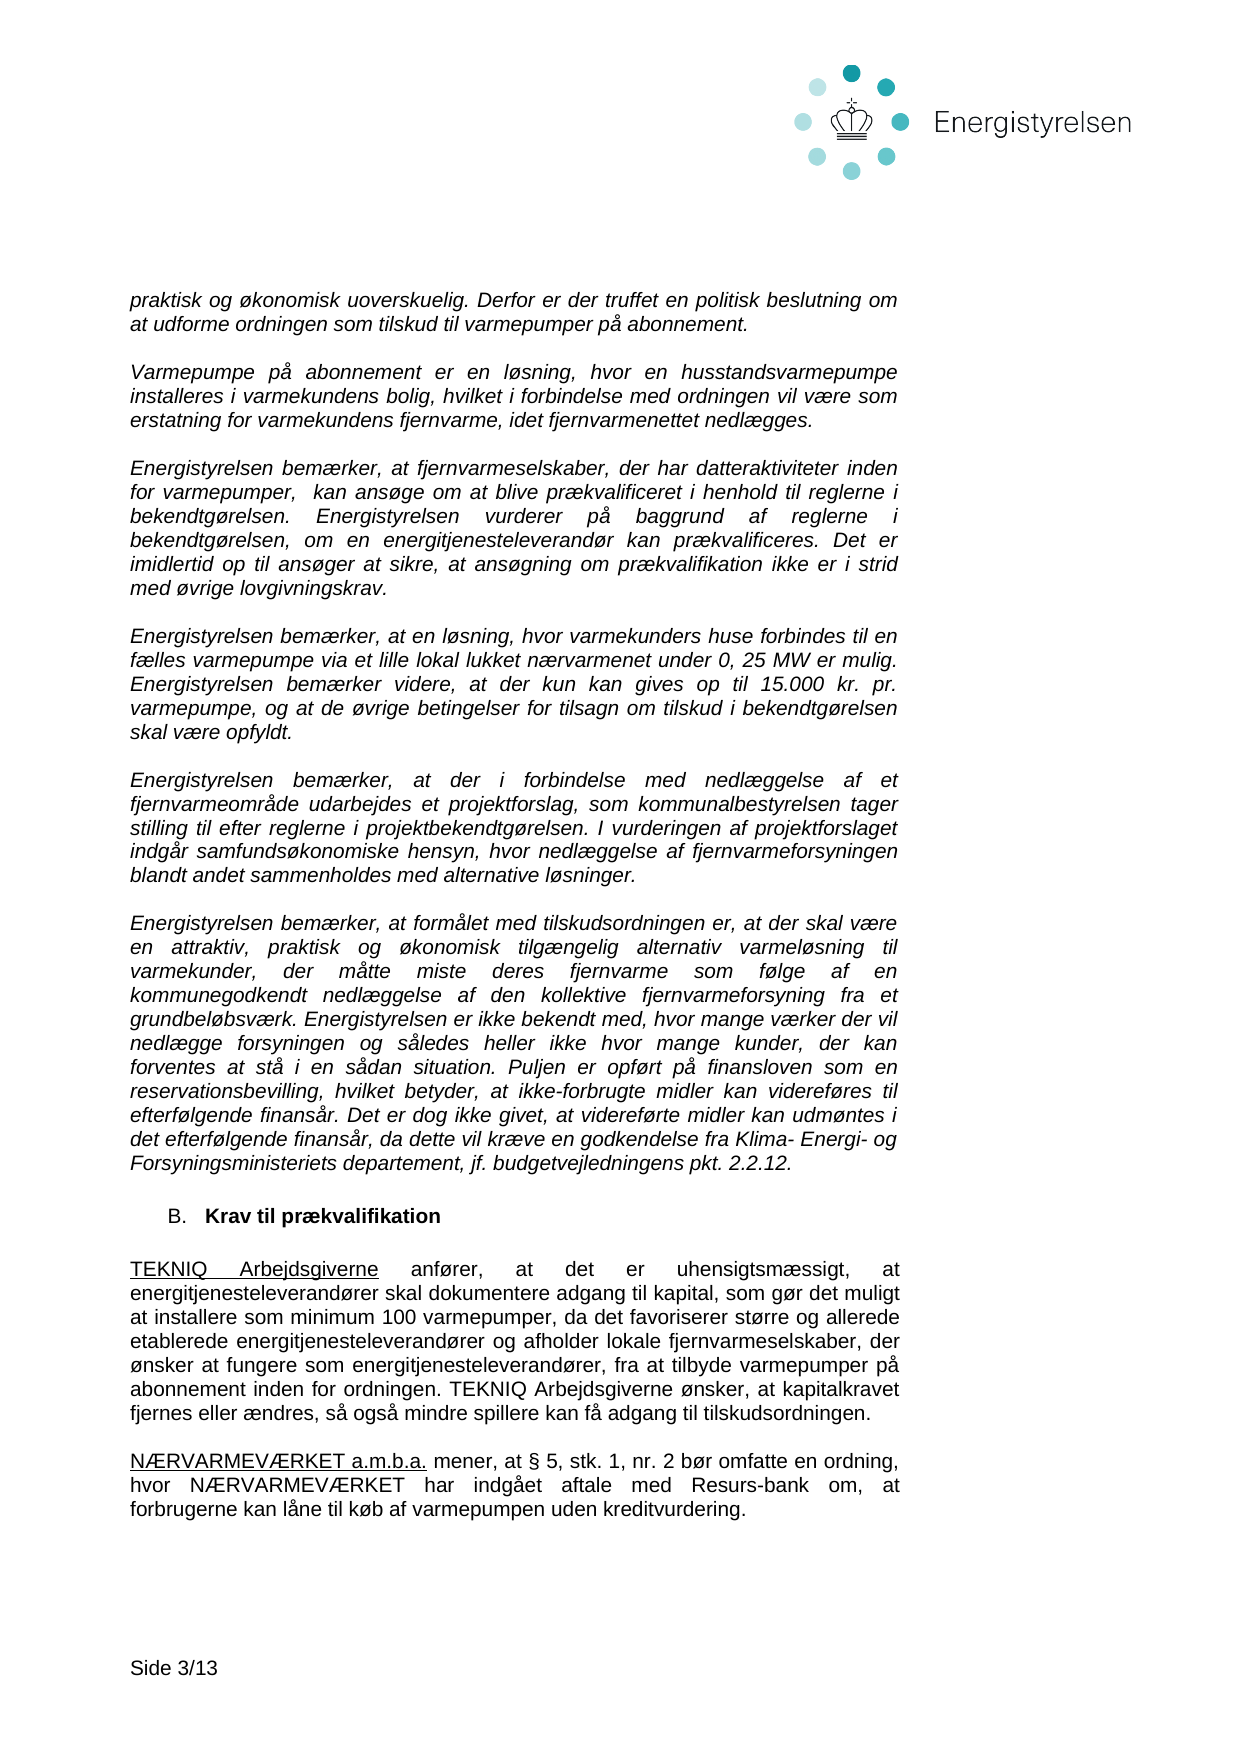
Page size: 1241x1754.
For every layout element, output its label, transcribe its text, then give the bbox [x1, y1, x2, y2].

picture [794, 65, 1133, 180]
text Energistyrelsen bemærker, at der i forbindelse med nedlæggelse af et fjernvarmeområde udarbejdes et projektforslag, som kommunalbestyrelsen tager stilling til efter reglerne i projektbekendtgørelsen. I vurderingen af projektforslaget indgår samfundsøkonomiske hensyn, hvor nedlæggelse af fjernvarmeforsyningen blandt andet sammenholdes med alternative løsninger. [130, 767, 901, 887]
text Energistyrelsen bemærker, at fjernvarmeselskaber, der har datteraktiviteter inden for varmepumper, kan ansøge om at blive prækvalificeret i henhold til reglerne i bekendtgørelsen. Energistyrelsen vurderer på baggrund af reglerne i bekendtgørelsen, om en energitjenesteleverandør kan prækvalificeres. Det er imidlertid op til ansøger at sikre, at ansøgning om prækvalifikation ikke er i strid med øvrige lovgivningskrav. [130, 456, 901, 600]
text NÆRVARMEVÆRKET a.m.b.a. mener, at § 5, stk. 1, nr. 2 bør omfatte en ordning, hvor NÆRVARMEVÆRKET har indgået aftale med Resurs-bank om, at forbrugerne kan låne til køb af varmepumpen uden kreditvurdering. [130, 1449, 901, 1521]
text Varmepumpe på abonnement er en løsning, hvor en husstandsvarmepumpe installeres i varmekundens bolig, hvilket i forbindelse med ordningen vil være som erstatning for varmekundens fjernvarme, idet fjernvarmenettet nedlægges. [130, 360, 901, 432]
text Energistyrelsen bemærker, at formålet med tilskudsordningen er, at der skal være en attraktiv, praktisk og økonomisk tilgængelig alternativ varmeløsning til varmekunder, der måtte miste deres fjernvarme som følge af en kommunegodkendt nedlæggelse af den kollektive fjernvarmeforsyning fra et grundbeløbsværk. Energistyrelsen er ikke bekendt med, hvor mange værker der vil nedlægge forsyningen og således heller ikke hvor mange kunder, der kan forventes at stå i en sådan situation. Puljen er opført på finansloven som en reservationsbevilling, hvilket betyder, at ikke-forbrugte midler kan videreføres til efterfølgende finansår. Det er dog ikke givet, at videreførte midler kan udmøntes i det efterfølgende finansår, da dette vil kræve en godkendelse fra Klima- Energi- og Forsyningsministeriets departement, jf. budgetvejledningens pkt. 2.2.12. [130, 911, 901, 1175]
text Energistyrelsen bemærker, at en løsning, hvor varmekunders huse forbindes til en fælles varmepumpe via et lille lokal lukket nærvarmenet under 0, 25 MW er mulig. Energistyrelsen bemærker videre, at der kun kan gives op til 15.000 kr. pr. varmepumpe, og at de øvrige betingelser for tilsagn om tilskud i bekendtgørelsen skal være opfyldt. [130, 624, 901, 743]
list Krav til prækvalifikation [167, 1199, 901, 1228]
text TEKNIQ Arbejdsgiverne anfører, at det er uhensigtsmæssigt, at energitjenesteleverandører skal dokumentere adgang til kapital, som gør det muligt at installere som minimum 100 varmepumper, da det favoriserer større og allerede etablerede energitjenesteleverandører og afholder lokale fjernvarmeselskaber, der ønsker at fungere som energitjenesteleverandører, fra at tilbyde varmepumper på abonnement inden for ordningen. TEKNIQ Arbejdsgiverne ønsker, at kapitalkravet fjernes eller ændres, så også mindre spillere kan få adgang til tilskudsordningen. [130, 1257, 901, 1425]
